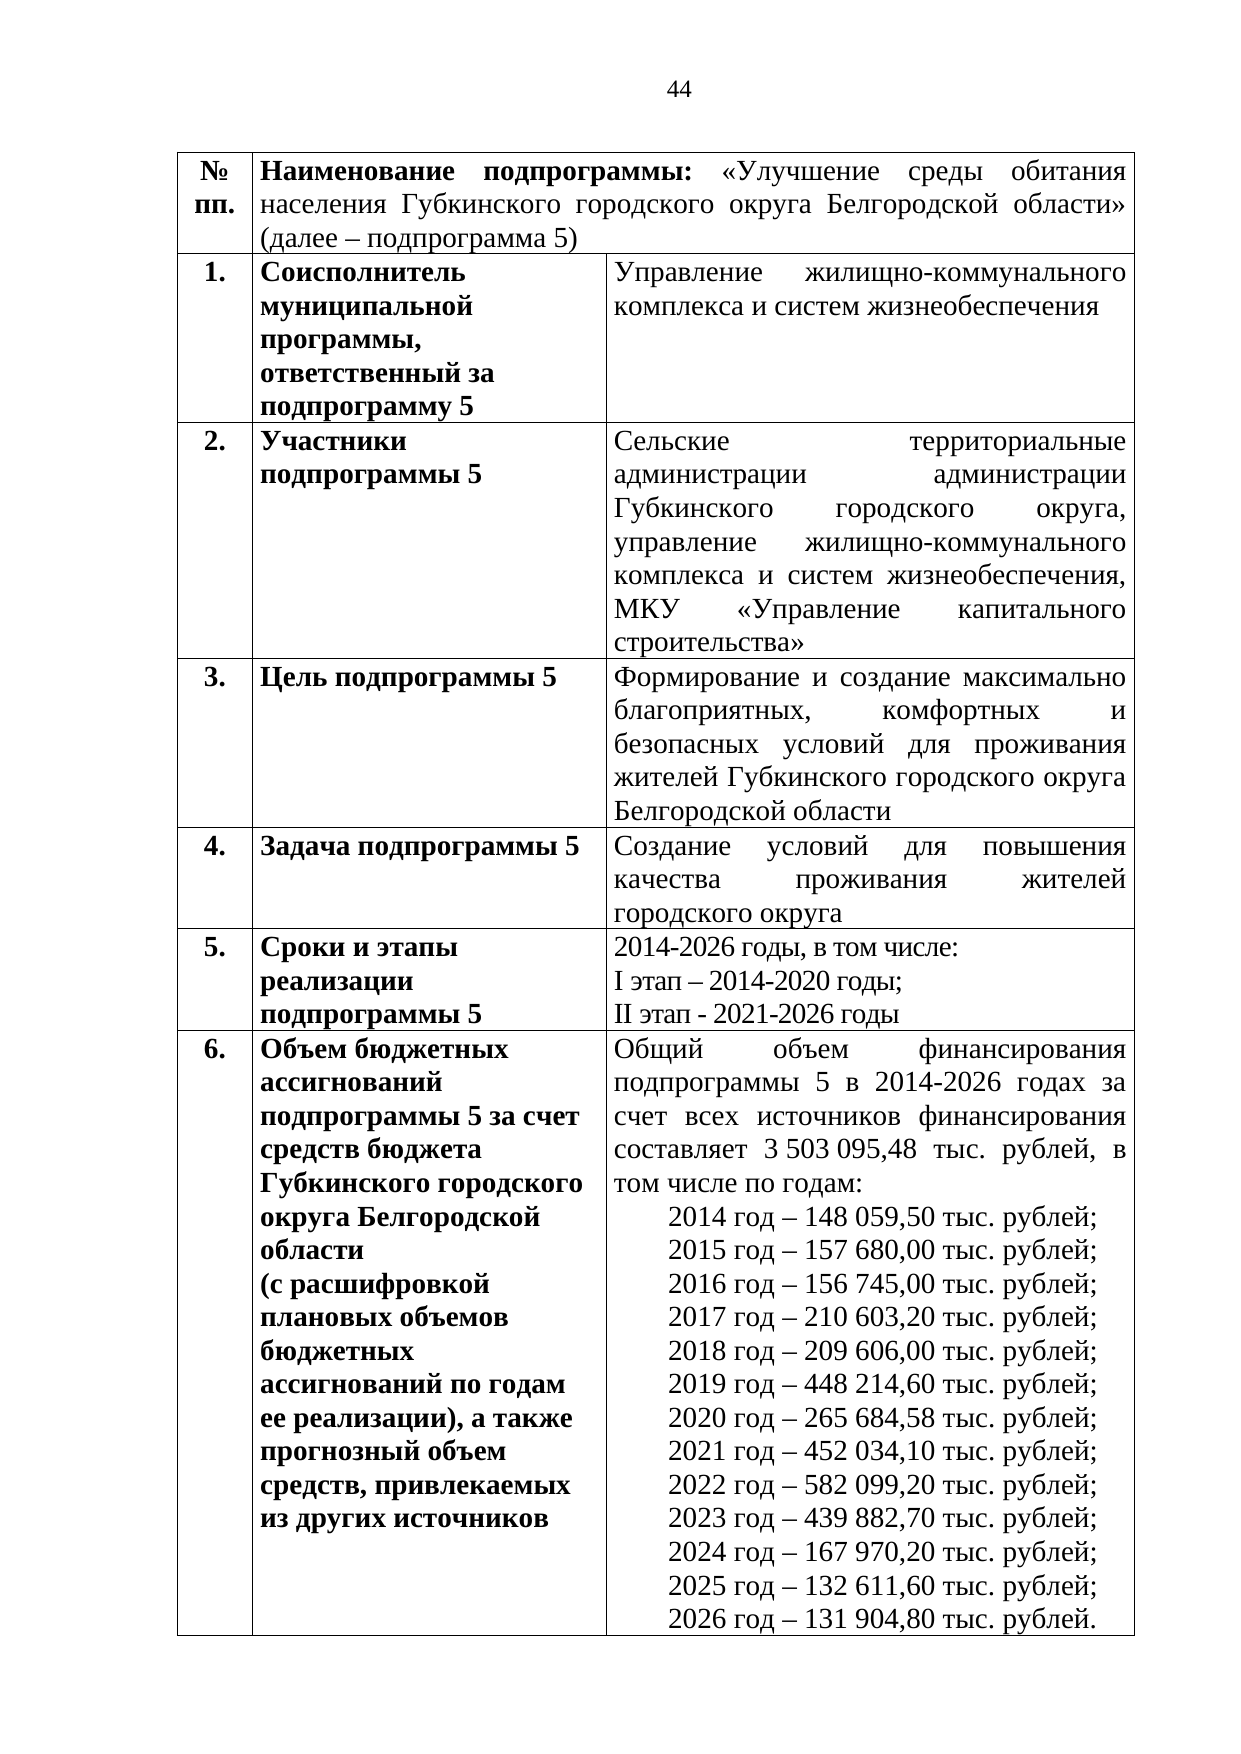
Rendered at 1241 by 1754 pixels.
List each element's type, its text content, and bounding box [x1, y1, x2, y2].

table_header № пп. [178, 153, 252, 253]
table_cell 1. [178, 254, 252, 422]
table_cell 5. [178, 929, 252, 1030]
table_cell Формирование и создание максимально благоприятных, комфортных и безопасных условий для проживания жителей Губкинского городского округа Белгородской области [607, 659, 1134, 827]
table_cell Сроки и этапы реализации подпрограммы 5 [253, 929, 606, 1030]
table_cell Соисполнитель муниципальной программы, ответственный за подпрограмму 5 [253, 254, 606, 422]
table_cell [253, 1031, 606, 1635]
table_cell Управление жилищно-коммунального комплекса и систем жизнеобеспечения [607, 254, 1134, 422]
table_cell Участники подпрограммы 5 [253, 423, 606, 658]
table_cell 2. [178, 423, 252, 658]
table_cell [607, 1031, 1134, 1635]
table_header Наименование подпрограммы: «Улучшение среды обитания населения Губкинского городского округа Белгородской области» (далее – подпрограмма 5) [253, 153, 1134, 253]
table_cell 6. [178, 1031, 252, 1635]
table_cell Сельские территориальные администрации администрации Губкинского городского округа, управление жилищно-коммунального комплекса и систем жизнеобеспечения, МКУ «Управление капитального строительства» [607, 423, 1134, 658]
table_cell 4. [178, 828, 252, 928]
table_cell 3. [178, 659, 252, 827]
table_cell 2014-2026 годы, в том числе: I этап – 2014-2020 годы; II этап - 2021-2026 годы [607, 929, 1134, 1030]
table_cell Цель подпрограммы 5 [253, 659, 606, 827]
table_cell Задача подпрограммы 5 [253, 828, 606, 928]
table_cell Создание условий для повышения качества проживания жителей городского округа [607, 828, 1134, 928]
